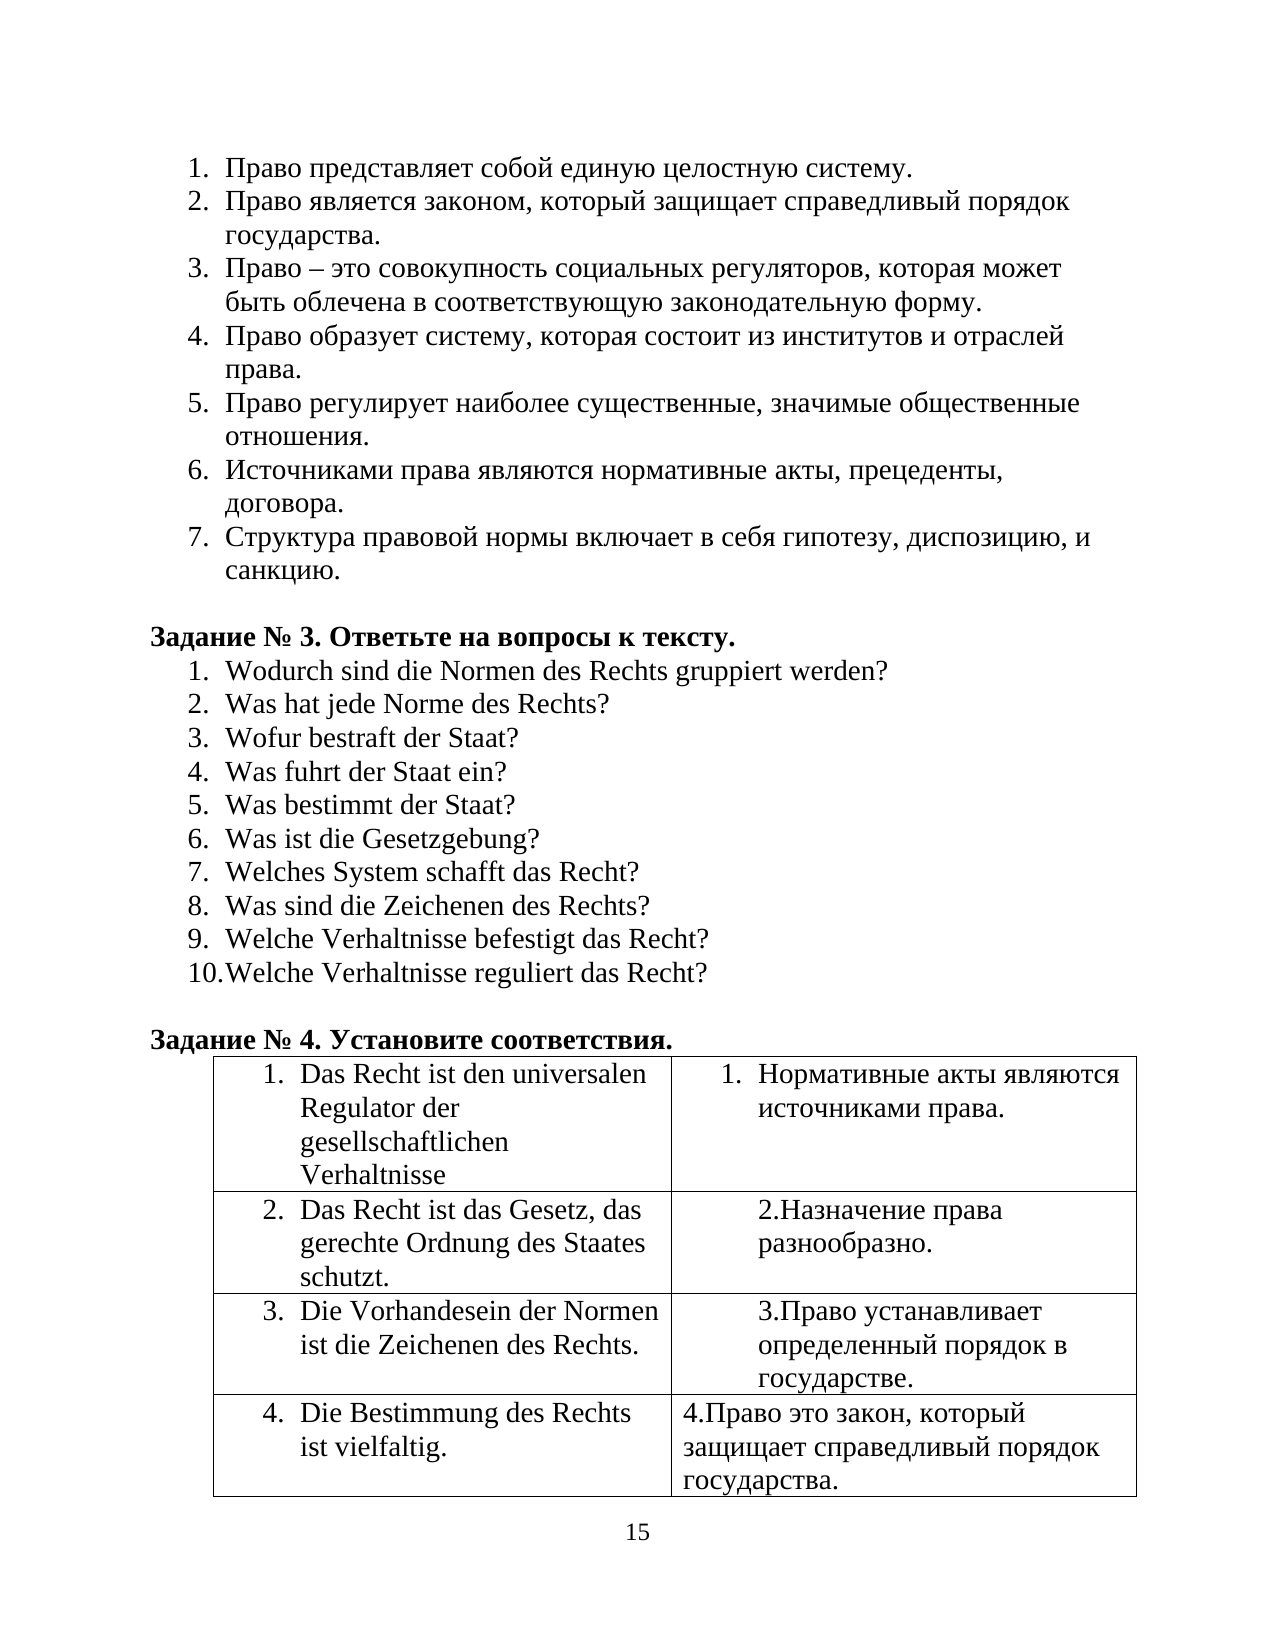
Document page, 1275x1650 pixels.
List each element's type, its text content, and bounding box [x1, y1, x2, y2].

list Welches System schafft das Recht? [187, 854, 1125, 888]
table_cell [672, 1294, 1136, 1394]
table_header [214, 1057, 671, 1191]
list Was bestimmt der Staat? [187, 787, 1125, 821]
text Задание № 3. Ответьте на вопросы к тексту. [150, 619, 1125, 653]
list Право представляет собой единую целостную систему. [187, 150, 1125, 183]
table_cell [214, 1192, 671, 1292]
list Welche Verhaltnisse befestigt das Recht? [187, 921, 1125, 955]
list Право является законом, который защищает справедливый порядок государства. [187, 183, 1125, 251]
text Задание № 4. Установите соответствия. [150, 1022, 1125, 1056]
list Право образует систему, которая состоит из институтов и отраслей права. [187, 318, 1125, 385]
list Was ist die Gesetzgebung? [187, 821, 1125, 854]
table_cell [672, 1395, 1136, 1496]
list Welche Verhaltnisse reguliert das Recht? [187, 955, 1125, 988]
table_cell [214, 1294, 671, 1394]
list Was fuhrt der Staat ein? [187, 754, 1125, 787]
list Право регулирует наиболее существенные, значимые общественные отношения. [187, 385, 1125, 452]
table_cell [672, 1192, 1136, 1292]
list Was sind die Zeichenen des Rechts? [187, 888, 1125, 921]
list Структура правовой нормы включает в себя гипотезу, диспозицию, и санкцию. [187, 519, 1125, 586]
list Was hat jede Norme des Rechts? [187, 687, 1125, 720]
list Wofur bestraft der Staat? [187, 720, 1125, 754]
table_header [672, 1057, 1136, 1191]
list Wodurch sind die Normen des Rechts gruppiert werden? [187, 653, 1125, 687]
list Право – это совокупность социальных регуляторов, которая может быть облечена в соответствующую законодательную форму. [187, 251, 1125, 318]
list Источниками права являются нормативные акты, прецеденты, договора. [187, 452, 1125, 519]
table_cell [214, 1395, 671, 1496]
